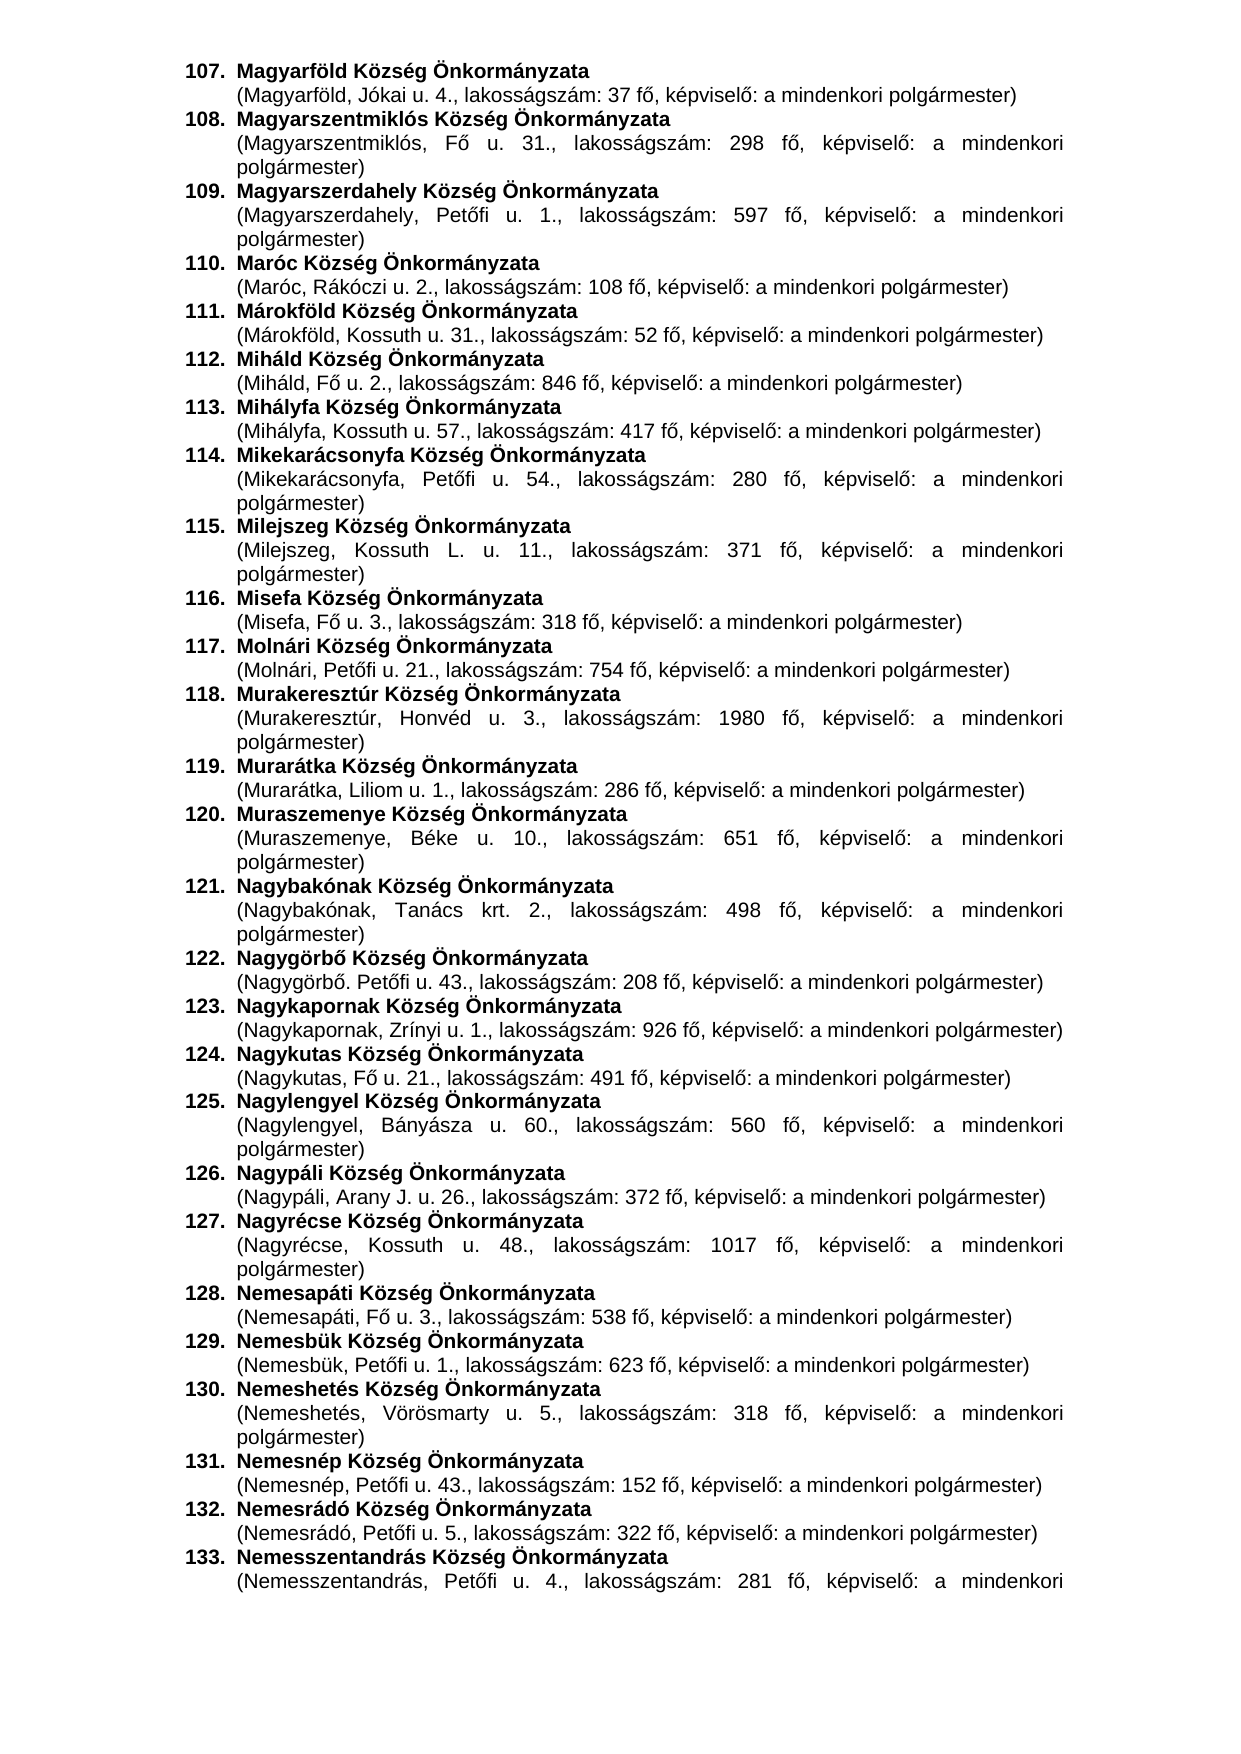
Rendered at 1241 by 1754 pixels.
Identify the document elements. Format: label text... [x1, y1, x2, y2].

table_cell Nagykapornak Község Önkormányzata (Nagykapornak, Zrínyi u. 1., lakosságszám: 926 fő, képviselő: a mindenkori polgármester) [229, 994, 1072, 1041]
table_cell [140, 1329, 229, 1377]
table_cell [140, 107, 229, 179]
table_cell [140, 1377, 229, 1449]
table_cell Murakeresztúr Község Önkormányzata (Murakeresztúr, Honvéd u. 3., lakosságszám: 1980 fő, képviselő: a mindenkori polgármester) [229, 682, 1072, 754]
table_cell Nagygörbő Község Önkormányzata (Nagygörbő. Petőfi u. 43., lakosságszám: 208 fő, képviselő: a mindenkori polgármester) [229, 946, 1072, 993]
table_cell Nemesbük Község Önkormányzata (Nemesbük, Petőfi u. 1., lakosságszám: 623 fő, képviselő: a mindenkori polgármester) [229, 1329, 1072, 1377]
table_cell [140, 1497, 229, 1544]
table_cell Nagyrécse Község Önkormányzata (Nagyrécse, Kossuth u. 48., lakosságszám: 1017 fő, képviselő: a mindenkori polgármester) [229, 1209, 1072, 1281]
table_cell Nagypáli Község Önkormányzata (Nagypáli, Arany J. u. 26., lakosságszám: 372 fő, képviselő: a mindenkori polgármester) [229, 1161, 1072, 1209]
table_cell [140, 1041, 229, 1089]
table_cell [140, 754, 229, 802]
table_cell Mihályfa Község Önkormányzata (Mihályfa, Kossuth u. 57., lakosságszám: 417 fő, képviselő: a mindenkori polgármester) [229, 395, 1072, 442]
table_cell [140, 443, 229, 514]
table_cell Magyarföld Község Önkormányzata (Magyarföld, Jókai u. 4., lakosságszám: 37 fő, képviselő: a mindenkori polgármester) [229, 59, 1072, 107]
table_cell Molnári Község Önkormányzata (Molnári, Petőfi u. 21., lakosságszám: 754 fő, képviselő: a mindenkori polgármester) [229, 634, 1072, 682]
table_cell Miháld Község Önkormányzata (Miháld, Fő u. 2., lakosságszám: 846 fő, képviselő: a mindenkori polgármester) [229, 347, 1072, 394]
table_cell [140, 1281, 229, 1329]
table_cell [140, 682, 229, 754]
table_cell [140, 251, 229, 299]
table_cell Nemesapáti Község Önkormányzata (Nemesapáti, Fő u. 3., lakosságszám: 538 fő, képviselő: a mindenkori polgármester) [229, 1281, 1072, 1329]
table_cell [140, 874, 229, 946]
table_cell Nagylengyel Község Önkormányzata (Nagylengyel, Bányásza u. 60., lakosságszám: 560 fő, képviselő: a mindenkori polgármester) [229, 1089, 1072, 1161]
table_cell Murarátka Község Önkormányzata (Murarátka, Liliom u. 1., lakosságszám: 286 fő, képviselő: a mindenkori polgármester) [229, 754, 1072, 802]
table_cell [229, 1545, 1072, 1592]
table_cell [140, 1449, 229, 1497]
table_cell Nemeshetés Község Önkormányzata (Nemeshetés, Vörösmarty u. 5., lakosságszám: 318 fő, képviselő: a mindenkori polgármester) [229, 1377, 1072, 1449]
table_cell [140, 1209, 229, 1281]
table_cell Maróc Község Önkormányzata (Maróc, Rákóczi u. 2., lakosságszám: 108 fő, képviselő: a mindenkori polgármester) [229, 251, 1072, 299]
table_cell Márokföld Község Önkormányzata (Márokföld, Kossuth u. 31., lakosságszám: 52 fő, képviselő: a mindenkori polgármester) [229, 299, 1072, 347]
table_cell Nagybakónak Község Önkormányzata (Nagybakónak, Tanács krt. 2., lakosságszám: 498 fő, képviselő: a mindenkori polgármester) [229, 874, 1072, 946]
table_cell [140, 59, 229, 107]
table_cell Milejszeg Község Önkormányzata (Milejszeg, Kossuth L. u. 11., lakosságszám: 371 fő, képviselő: a mindenkori polgármester) [229, 514, 1072, 586]
table_cell [140, 994, 229, 1041]
table_cell [140, 802, 229, 874]
table_cell Mikekarácsonyfa Község Önkormányzata (Mikekarácsonyfa, Petőfi u. 54., lakosságszám: 280 fő, képviselő: a mindenkori polgármester) [229, 443, 1072, 514]
table_cell [140, 946, 229, 993]
table_cell [140, 586, 229, 634]
table_cell Nemesnép Község Önkormányzata (Nemesnép, Petőfi u. 43., lakosságszám: 152 fő, képviselő: a mindenkori polgármester) [229, 1449, 1072, 1497]
table_cell [140, 179, 229, 251]
table_cell [140, 634, 229, 682]
table_cell Magyarszentmiklós Község Önkormányzata (Magyarszentmiklós, Fő u. 31., lakosságszám: 298 fő, képviselő: a mindenkori polgármester) [229, 107, 1072, 179]
table_cell [140, 299, 229, 347]
table_cell Misefa Község Önkormányzata (Misefa, Fő u. 3., lakosságszám: 318 fő, képviselő: a mindenkori polgármester) [229, 586, 1072, 634]
table_cell Magyarszerdahely Község Önkormányzata (Magyarszerdahely, Petőfi u. 1., lakosságszám: 597 fő, képviselő: a mindenkori polgármester) [229, 179, 1072, 251]
table_cell Muraszemenye Község Önkormányzata (Muraszemenye, Béke u. 10., lakosságszám: 651 fő, képviselő: a mindenkori polgármester) [229, 802, 1072, 874]
table_cell [140, 1089, 229, 1161]
table_cell [140, 514, 229, 586]
table_cell [140, 395, 229, 442]
table_cell Nemesrádó Község Önkormányzata (Nemesrádó, Petőfi u. 5., lakosságszám: 322 fő, képviselő: a mindenkori polgármester) [229, 1497, 1072, 1544]
table_cell [140, 347, 229, 394]
table_cell [140, 1545, 229, 1592]
table_cell Nagykutas Község Önkormányzata (Nagykutas, Fő u. 21., lakosságszám: 491 fő, képviselő: a mindenkori polgármester) [229, 1041, 1072, 1089]
table_cell [140, 1161, 229, 1209]
